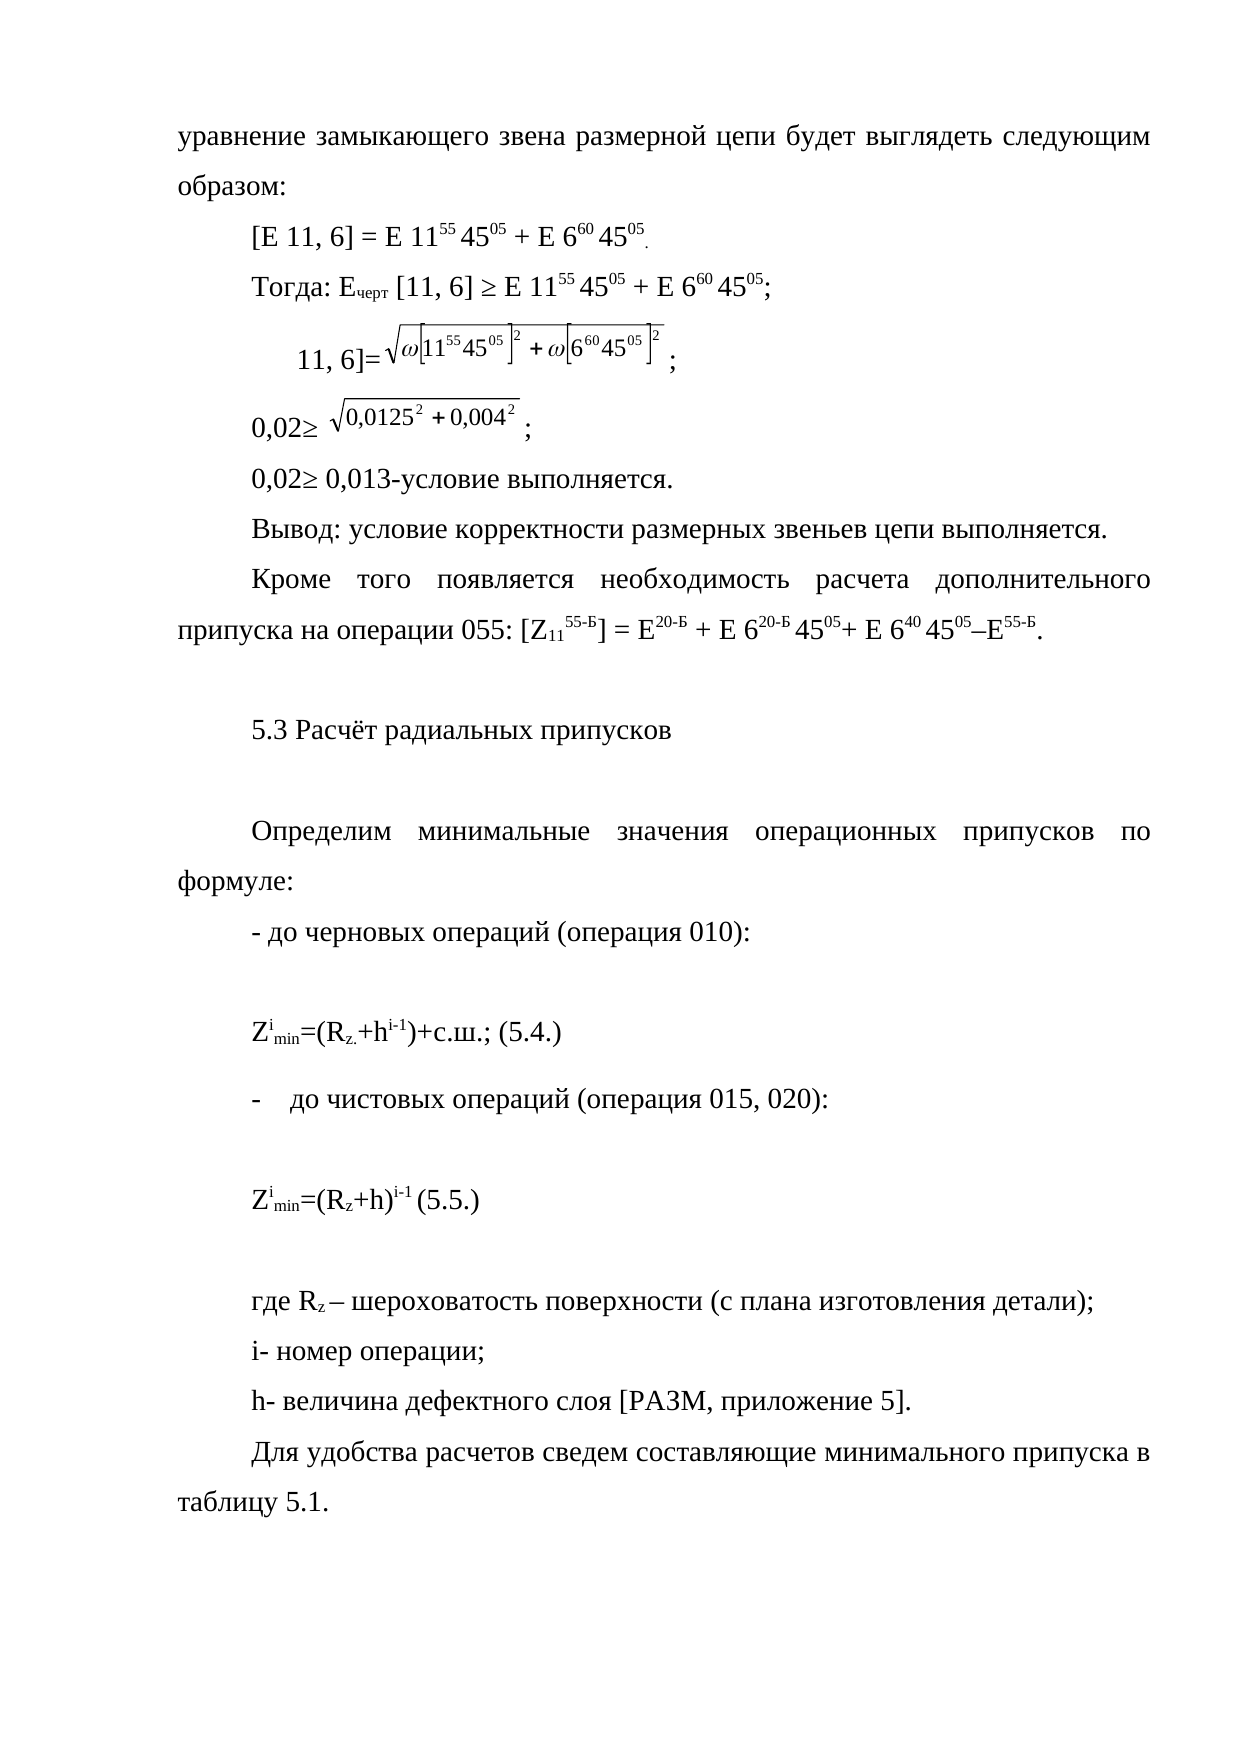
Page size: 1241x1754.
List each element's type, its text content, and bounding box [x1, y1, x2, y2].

list до чистовых операций (операция 015, 020): [177, 1081, 1152, 1115]
text 5.3 Расчёт радиальных припусков [177, 712, 1152, 746]
text Определим минимальные значения операционных припусков по формуле: [177, 813, 1152, 897]
text Вывод: условие корректности размерных звеньев цепи выполняется. [177, 511, 1152, 545]
text 11, 6]=; [177, 319, 1152, 376]
text Для удобства расчетов сведем составляющие минимального припуска в таблицу 5.1. [177, 1434, 1152, 1517]
text 0,02≥ 0,013-условие выполняется. [177, 461, 1152, 494]
text Zimin=(Rz.+hi-1)+с.ш.; (5.4.) [177, 1014, 1152, 1048]
text h- величина дефектного слоя [РАЗМ, приложение 5]. [177, 1383, 1152, 1417]
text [177, 118, 1152, 202]
text Zimin=(Rz+h)i-1 (5.5.) [177, 1182, 1152, 1216]
text - до черновых операций (операция 010): [177, 914, 1152, 947]
text Кроме того появляется необходимость расчета дополнительного припуска на операции 055: [Z1155-Б] = Е20-Б + Е 620-Б 4505+ Е 640 4505–Е55-Б. [177, 562, 1152, 645]
text 0,02≥ ; [177, 392, 1152, 444]
text [Е 11, 6] = Е 1155 4505 + Е 660 4505. [177, 219, 1152, 252]
text где Rz – шероховатость поверхности (с плана изготовления детали); [177, 1283, 1152, 1316]
text i- номер операции; [177, 1333, 1152, 1367]
text Тогда: Ечерт [11, 6] ≥ Е 1155 4505 + Е 660 4505; [177, 269, 1152, 303]
